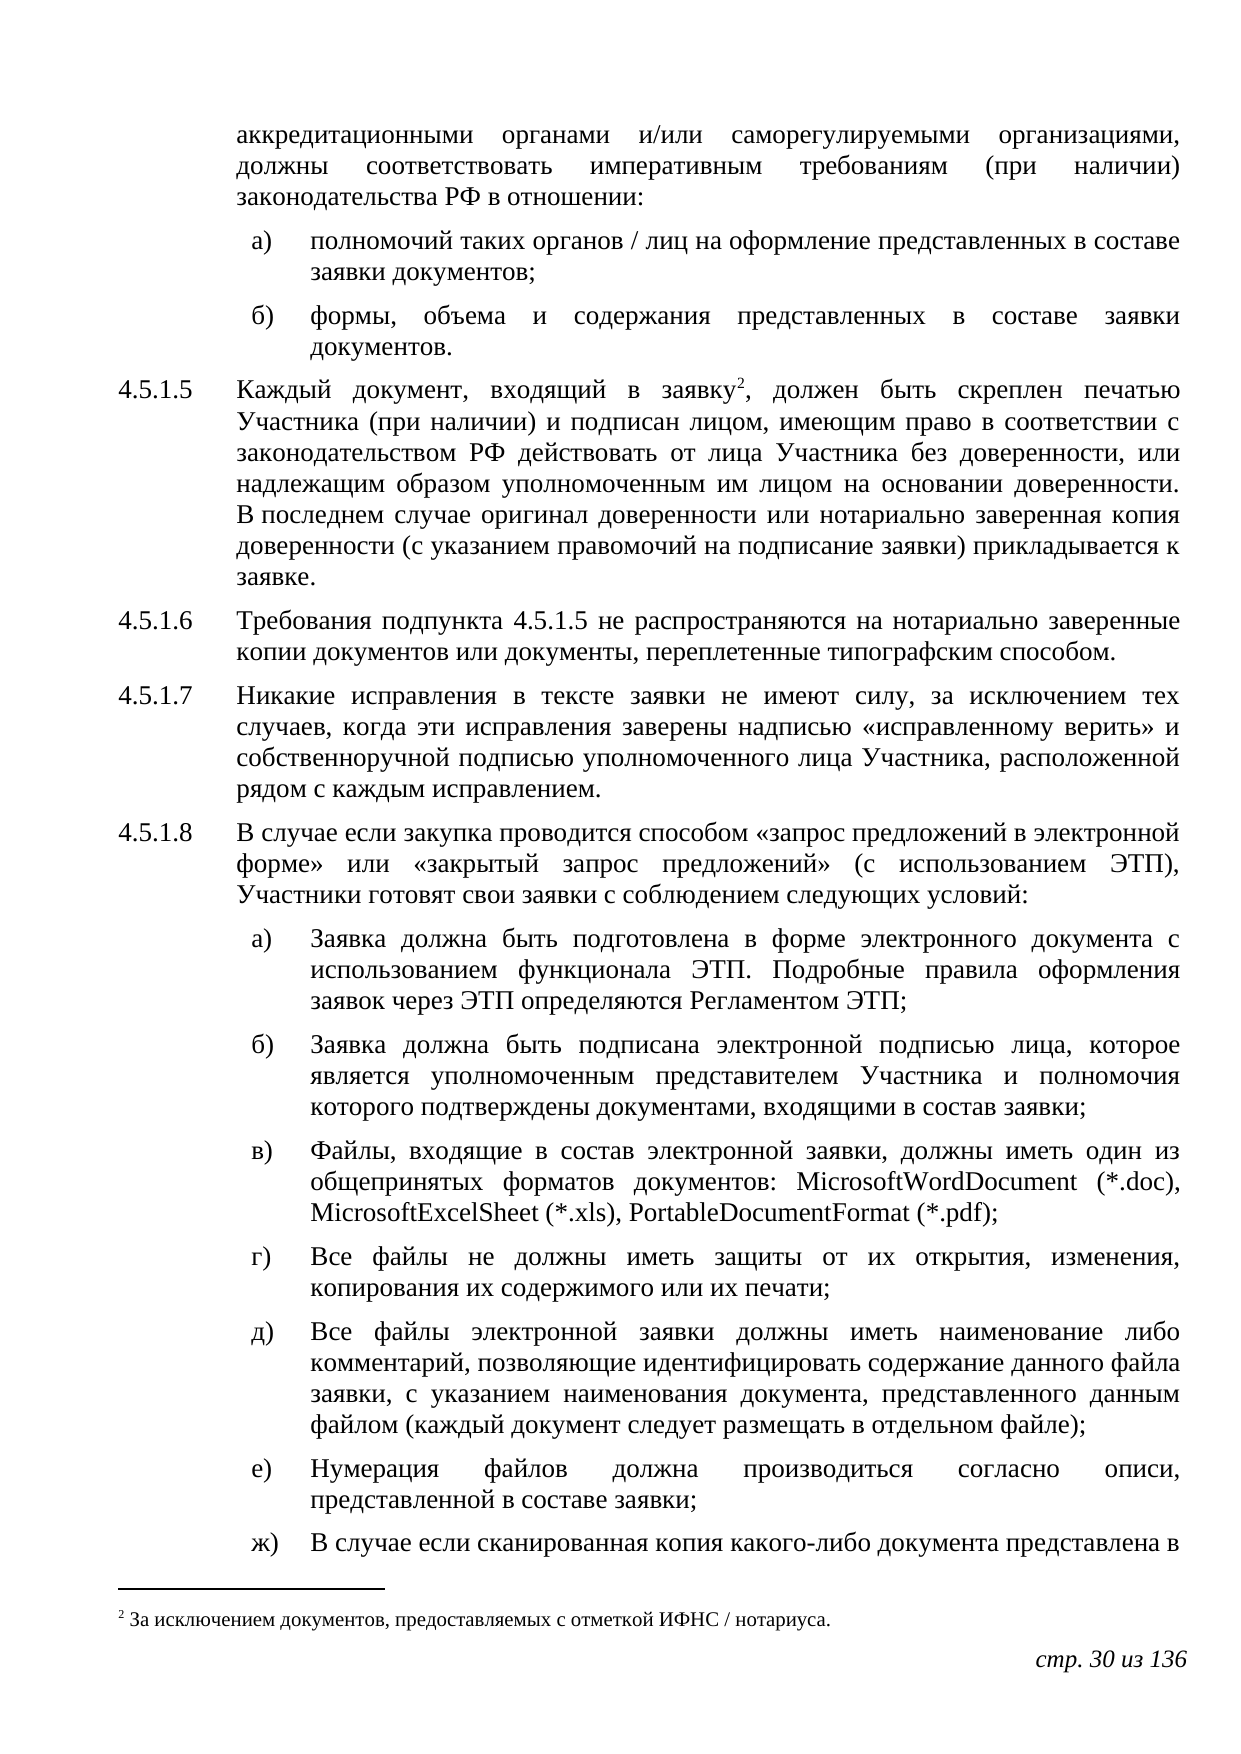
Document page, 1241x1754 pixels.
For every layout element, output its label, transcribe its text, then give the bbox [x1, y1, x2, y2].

text Нумерация файлов должна производиться согласно описи, представленной в составе заявки; [251, 1452, 1181, 1514]
text Заявка должна быть подготовлена в форме электронного документа с использованием функционала ЭТП. Подробные правила оформления заявок через ЭТП определяются Регламентом ЭТП; [251, 922, 1181, 1015]
text Заявка должна быть подписана электронной подписью лица, которое является уполномоченным представителем Участника и полномочия которого подтверждены документами, входящими в состав заявки; [251, 1028, 1181, 1121]
list Требования подпункта 4.5.1.5 не распространяются на нотариально заверенные копии документов или документы, переплетенные типографским способом. [118, 604, 1181, 666]
text В случае если закупка проводится способом «запрос предложений в электронной форме» или «закрытый запрос предложений» (с использованием ЭТП), Участники готовят свои заявки с соблюдением следующих условий: [118, 816, 1181, 909]
text Все файлы не должны иметь защиты от их открытия, изменения, копирования их содержимого или их печати; [251, 1240, 1181, 1302]
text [118, 118, 1181, 212]
list Никакие исправления в тексте заявки не имеют силу, за исключением тех случаев, когда эти исправления заверены надписью «исправленному верить» и собственноручной подписью уполномоченного лица Участника, расположенной рядом с каждым исправлением. [118, 679, 1181, 803]
list полномочий таких органов / лиц на оформление представленных в составе заявки документов; [251, 224, 1181, 286]
text Файлы, входящие в состав электронной заявки, должны иметь один из общепринятых форматов документов: MicrosoftWordDocument (*.doc), MicrosoftExcelSheet (*.xls), PortableDocumentFormat (*.pdf); [251, 1134, 1181, 1227]
list формы, объема и содержания представленных в составе заявки документов. [251, 299, 1181, 361]
list Каждый документ, входящий в заявку, должен быть скреплен печатью Участника (при наличии) и подписан лицом, имеющим право в соответствии с законодательством РФ действовать от лица Участника без доверенности, или надлежащим образом уполномоченным им лицом на основании доверенности. В последнем случае оригинал доверенности или нотариально заверенная копия доверенности (с указанием правомочий на подписание заявки) прикладывается к заявке. [118, 374, 1181, 592]
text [251, 1526, 1181, 1558]
text Все файлы электронной заявки должны иметь наименование либо комментарий, позволяющие идентифицировать содержание данного файла заявки, с указанием наименования документа, представленного данным файлом (каждый документ следует размещать в отдельном файле); [251, 1314, 1181, 1439]
